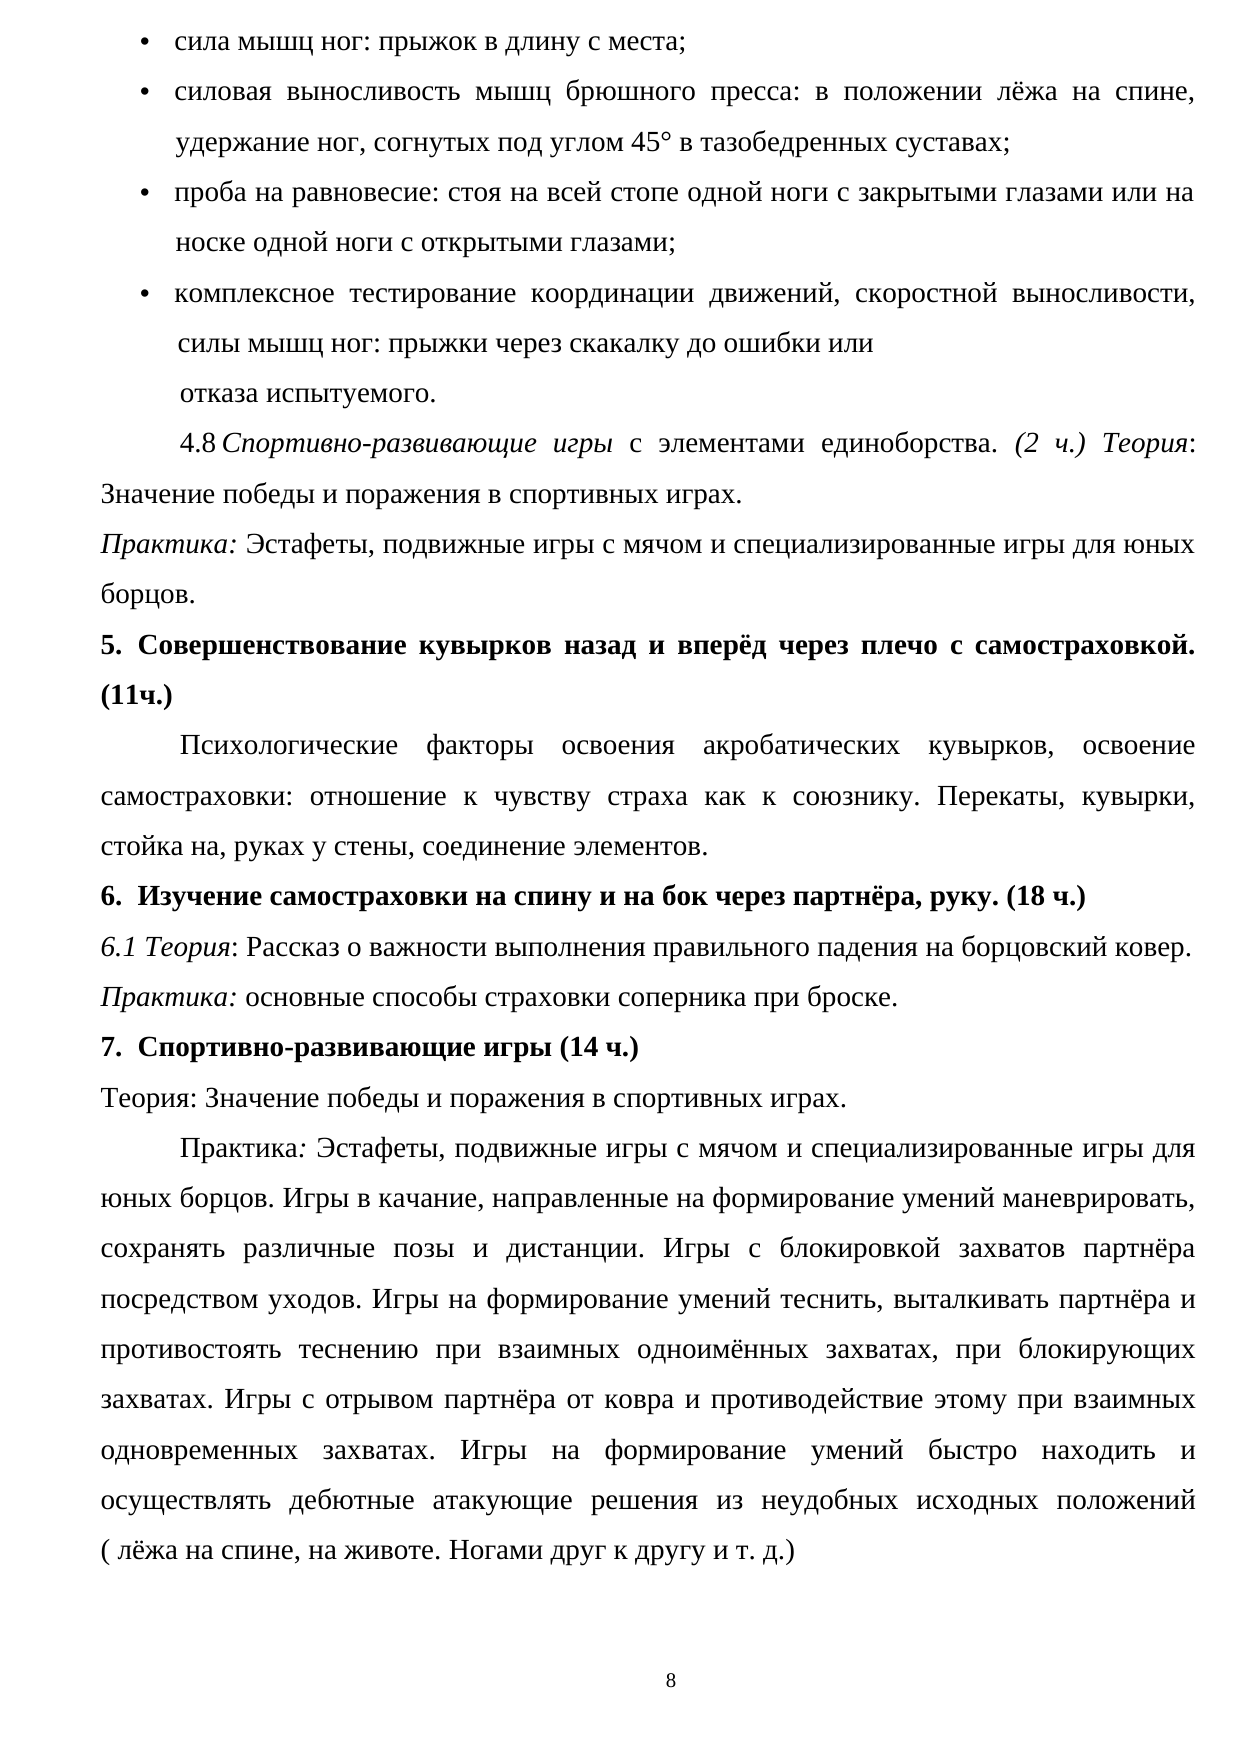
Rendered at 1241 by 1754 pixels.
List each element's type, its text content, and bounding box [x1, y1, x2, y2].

text Психологические факторы освоения акробатических кувырков, освоение самостраховки: отношение к чувству страха как к союзнику. Перекаты, кувырки, стойка на, руках у стены, соединение элементов. [100, 727, 1196, 862]
list Спортивно-развивающие игры с элементами единоборства. (2 ч.) Теория: Значение победы и поражения в спортивных играх. [100, 426, 1196, 509]
text Практика: Эстафеты, подвижные игры с мячом и специализированные игры для юных борцов. [100, 526, 1196, 610]
list комплексное тестирование координации движений, скоростной выносливости, силы мышц ног: прыжки через скакалку до ошибки или [140, 275, 1196, 358]
text Практика: Эстафеты, подвижные игры с мячом и специализированные игры для юных борцов. Игры в качание, направленные на формирование умений маневрировать, сохранять различные позы и дистанции. Игры с блокировкой захватов партнёра посредством уходов. Игры на формирование умений теснить, выталкивать партнёра и противостоять теснению при взаимных одноимённых захватах, при блокирующих захватах. Игры с отрывом партнёра от ковра и противодействие этому при взаимных одновременных захватах. Игры на формирование умений быстро находить и осуществлять дебютные атакующие решения из неудобных исходных положений ( лёжа на спине, на животе. Ногами друг к другу и т. д.) [100, 1130, 1196, 1566]
text 6.1 Теория: Рассказ о важности выполнения правильного падения на борцовский ковер. [100, 929, 1196, 962]
list Спортивно-развивающие игры (14 ч.) [100, 1029, 1196, 1063]
list сила мышц ног: прыжок в длину с места; [100, 23, 1196, 57]
text Теория: Значение победы и поражения в спортивных играх. [100, 1080, 1196, 1113]
list силовая выносливость мышц брюшного пресса: в положении лёжа на спине, удержание ног, согнутых под углом 45° в тазобедренных суставах; [140, 73, 1196, 157]
text Практика: основные способы страховки соперника при броске. [100, 979, 1196, 1013]
text отказа испытуемого. [100, 375, 1196, 409]
list Совершенствование кувырков назад и вперёд через плечо с самостраховкой. (11ч.) [100, 627, 1196, 711]
list проба на равновесие: стоя на всей стопе одной ноги с закрытыми глазами или на носке одной ноги с открытыми глазами; [140, 174, 1196, 258]
list Изучение самостраховки на спину и на бок через партнёра, руку. (18 ч.) [100, 878, 1196, 912]
